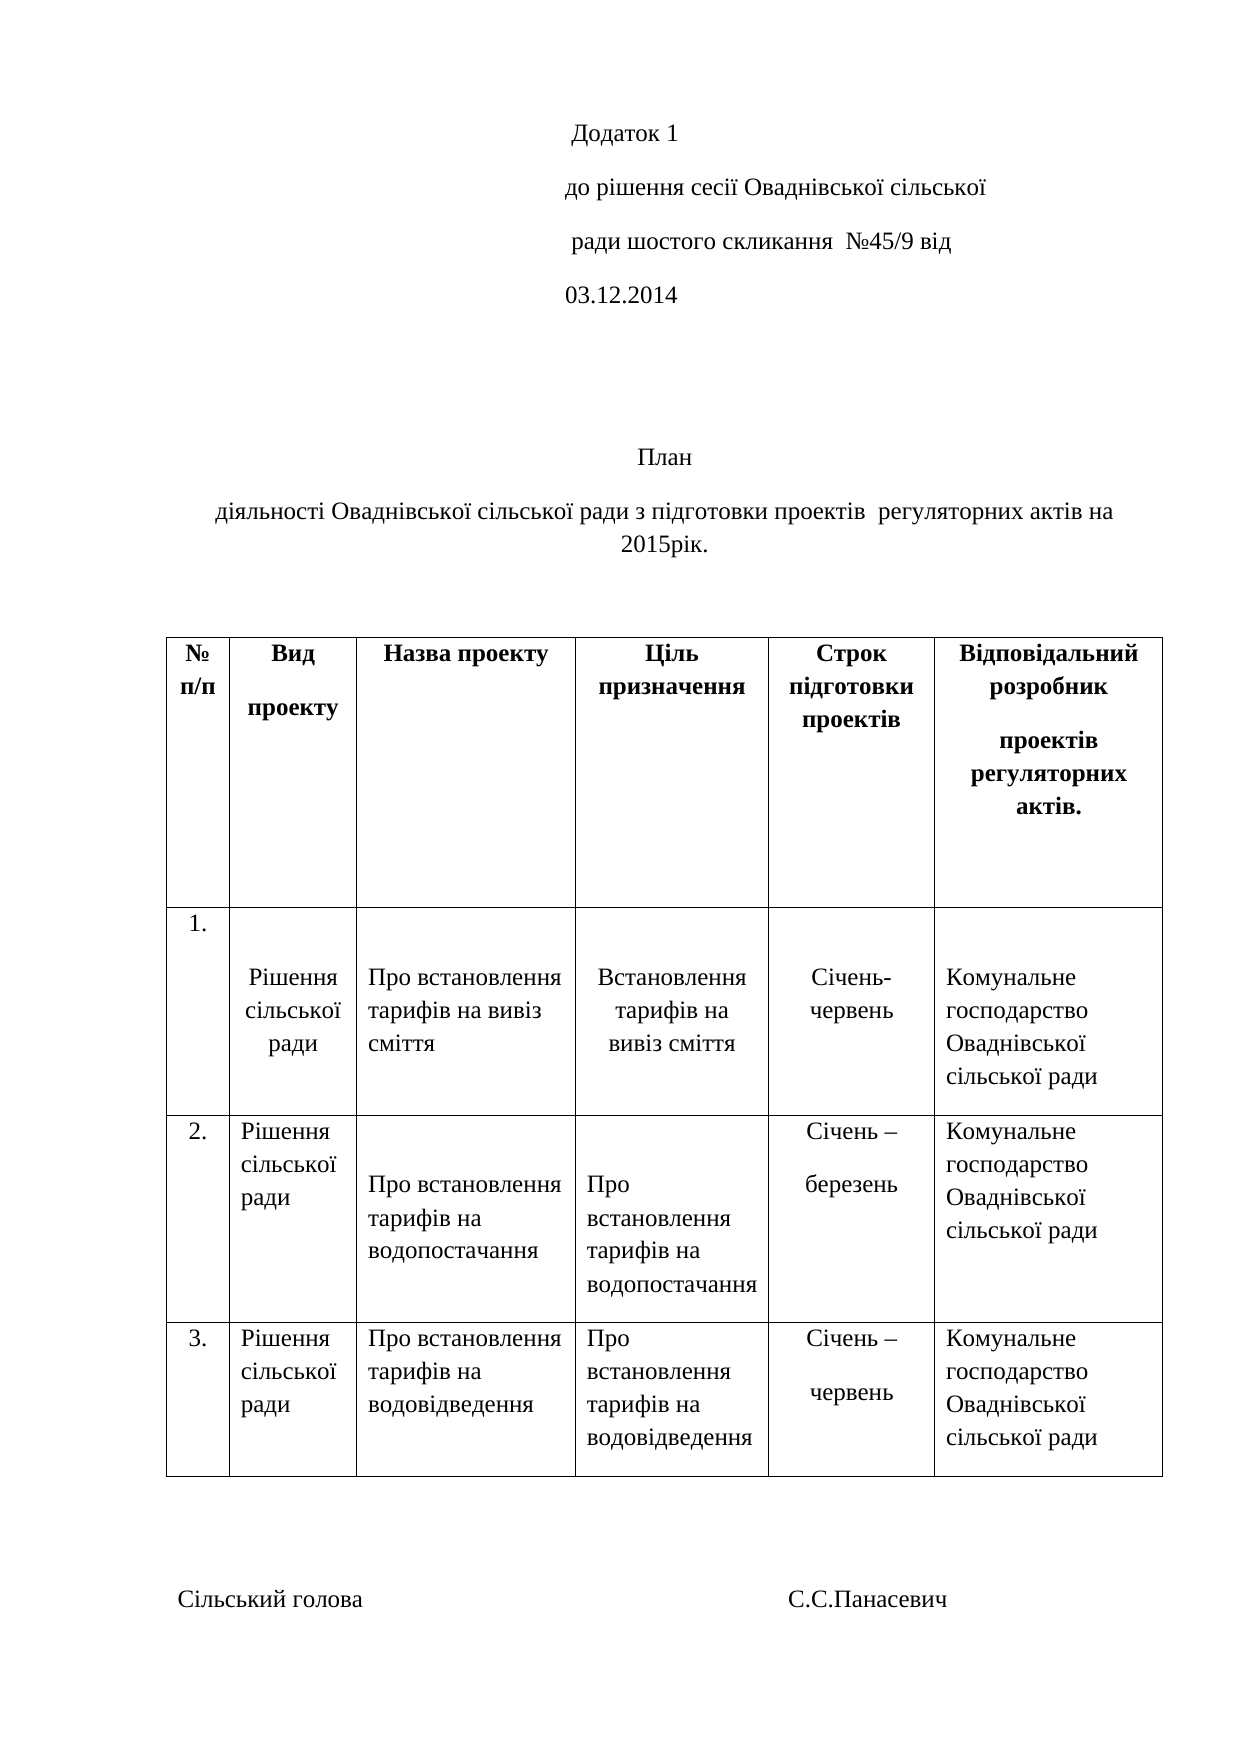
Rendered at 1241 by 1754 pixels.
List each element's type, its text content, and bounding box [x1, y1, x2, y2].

table_cell Січень – березень [769, 1116, 934, 1322]
table_cell Січень- червень [769, 908, 934, 1115]
table_cell 3. [167, 1323, 229, 1476]
table_cell Комунальне господарство Оваднівської сільської ради [935, 908, 1162, 1115]
text Додаток 1 [177, 118, 1152, 147]
table_header № п/п [167, 638, 229, 907]
table_cell Рішення сільської ради [230, 1116, 356, 1322]
table_header Відповідальний розробник проектів регуляторних актів. [935, 638, 1162, 907]
table_cell 2. [167, 1116, 229, 1322]
table_header Строк підготовки проектів [769, 638, 934, 907]
table_cell Про встановлення тарифів на водовідведення [576, 1323, 768, 1476]
text діяльності Оваднівської сільської ради з підготовки проектів регуляторних актів на 2015рік. [177, 496, 1152, 558]
table_cell Про встановлення тарифів на водовідведення [357, 1323, 575, 1476]
table_cell Рішення сільської ради [230, 1323, 356, 1476]
table_cell Встановлення тарифів на вивіз сміття [576, 908, 768, 1115]
table_cell Про встановлення тарифів на вивіз сміття [357, 908, 575, 1115]
table_cell Рішення сільської ради [230, 908, 356, 1115]
table_cell Про встановлення тарифів на водопостачання [576, 1116, 768, 1322]
table_cell 1. [167, 908, 229, 1115]
text Сільський голова С.С.Панасевич [177, 1584, 1152, 1613]
table_header Вид проекту [230, 638, 356, 907]
table_cell Комунальне господарство Оваднівської сільської ради [935, 1323, 1162, 1476]
text 03.12.2014 [177, 280, 1152, 308]
table_cell Січень – червень [769, 1323, 934, 1476]
table_cell Комунальне господарство Оваднівської сільської ради [935, 1116, 1162, 1322]
text ради шостого скликання №45/9 від [177, 226, 1152, 254]
table_header Ціль призначення [576, 638, 768, 907]
text План [177, 442, 1152, 471]
table_header Назва проекту [357, 638, 575, 907]
text до рішення сесії Оваднівської сільської [177, 172, 1152, 201]
table_cell Про встановлення тарифів на водопостачання [357, 1116, 575, 1322]
